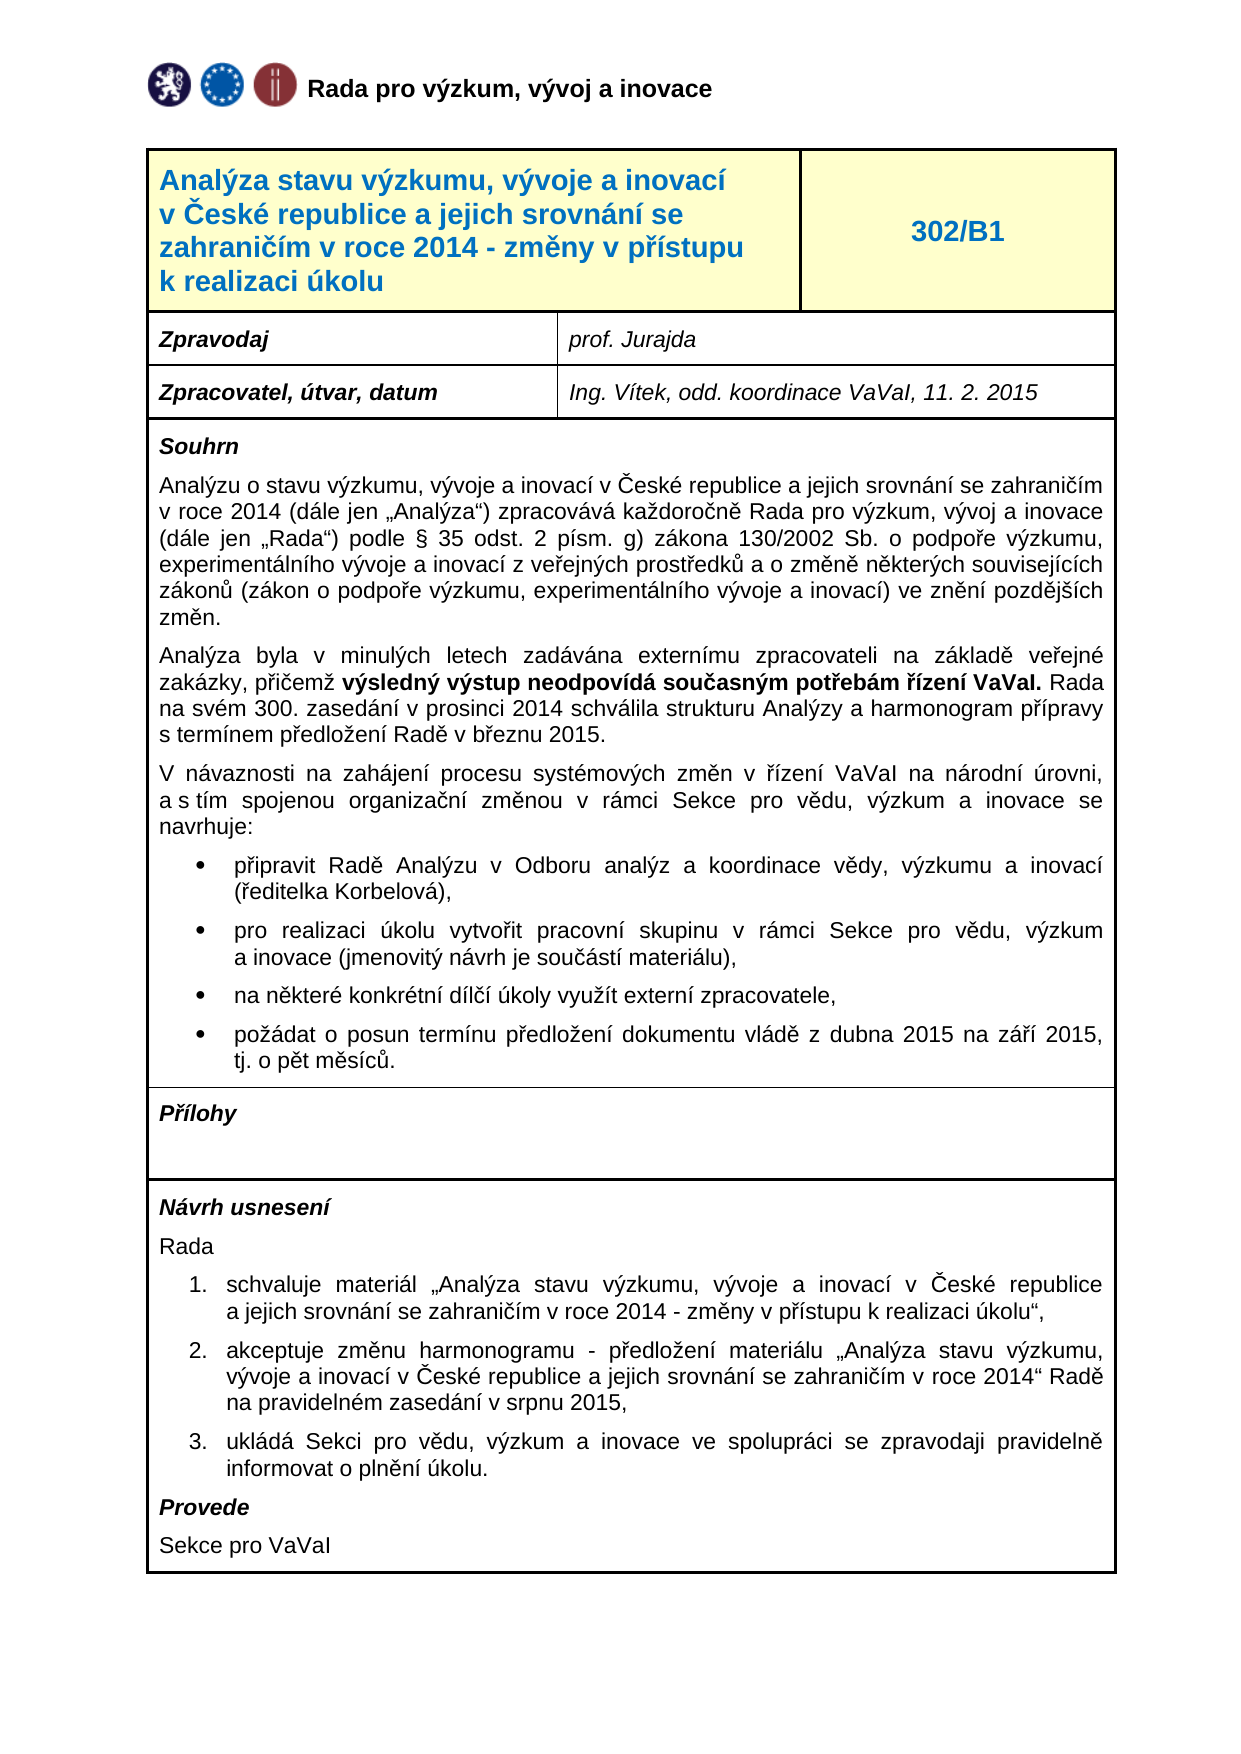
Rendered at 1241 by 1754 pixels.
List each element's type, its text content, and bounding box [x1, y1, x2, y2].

table_cell Návrh usnesení Rada schvaluje materiál „Analýza stavu výzkumu, vývoje a inovací v České republice a jejich srovnání se zahraničím v roce 2014 - změny v přístupu k realizaci úkolu“, akceptuje změnu harmonogramu - předložení materiálu „Analýza stavu výzkumu, vývoje a inovací v České republice a jejich srovnání se zahraničím v roce 2014“ Radě na pravidelném zasedání v srpnu 2015, ukládá Sekci pro vědu, výzkum a inovace ve spolupráci se zpravodaji pravidelně informovat o plnění úkolu. Provede Sekce pro VaVaI [149, 1181, 1114, 1571]
table_cell Souhrn Analýzu o stavu výzkumu, vývoje a inovací v České republice a jejich srovnání se zahraničím v roce 2014 (dále jen „Analýza“) zpracovává každoročně Rada pro výzkum, vývoj a inovace (dále jen „Rada“) podle § 35 odst. 2 písm. g) zákona 130/2002 Sb. o podpoře výzkumu, experimentálního vývoje a inovací z veřejných prostředků a o změně některých souvisejících zákonů (zákon o podpoře výzkumu, experimentálního vývoje a inovací) ve znění pozdějších změn. Analýza byla v minulých letech zadávána externímu zpracovateli na základě veřejné zakázky, přičemž výsledný výstup neodpovídá současným potřebám řízení VaVaI. Rada na svém 300. zasedání v prosinci 2014 schválila strukturu Analýzy a harmonogram přípravy s termínem předložení Radě v březnu 2015. V návaznosti na zahájení procesu systémových změn v řízení VaVaI na národní úrovni, a s tím spojenou organizační změnou v rámci Sekce pro vědu, výzkum a inovace se navrhuje: připravit Radě Analýzu v Odboru analýz a koordinace vědy, výzkumu a inovací (ředitelka Korbelová), pro realizaci úkolu vytvořit pracovní skupinu v rámci Sekce pro vědu, výzkum a inovace (jmenovitý návrh je součástí materiálu), na některé konkrétní dílčí úkoly využít externí zpracovatele, požádat o posun termínu předložení dokumentu vládě z dubna 2015 na září 2015, tj. o pět měsíců. [149, 420, 1114, 1086]
table_header 302/B1 [802, 151, 1114, 310]
picture [147, 62, 298, 108]
table_header Analýza stavu výzkumu, vývoje a inovací v České republice a jejich srovnání se zahraničím v roce 2014 - změny v přístupu k realizaci úkolu [149, 151, 799, 310]
table_cell Zpravodaj [149, 313, 557, 364]
table_cell prof. Jurajda [558, 313, 1114, 364]
table_cell Ing. Vítek, odd. koordinace VaVaI, 11. 2. 2015 [558, 366, 1114, 417]
table_cell Přílohy [149, 1088, 1114, 1178]
table_cell Zpracovatel, útvar, datum [149, 366, 557, 417]
